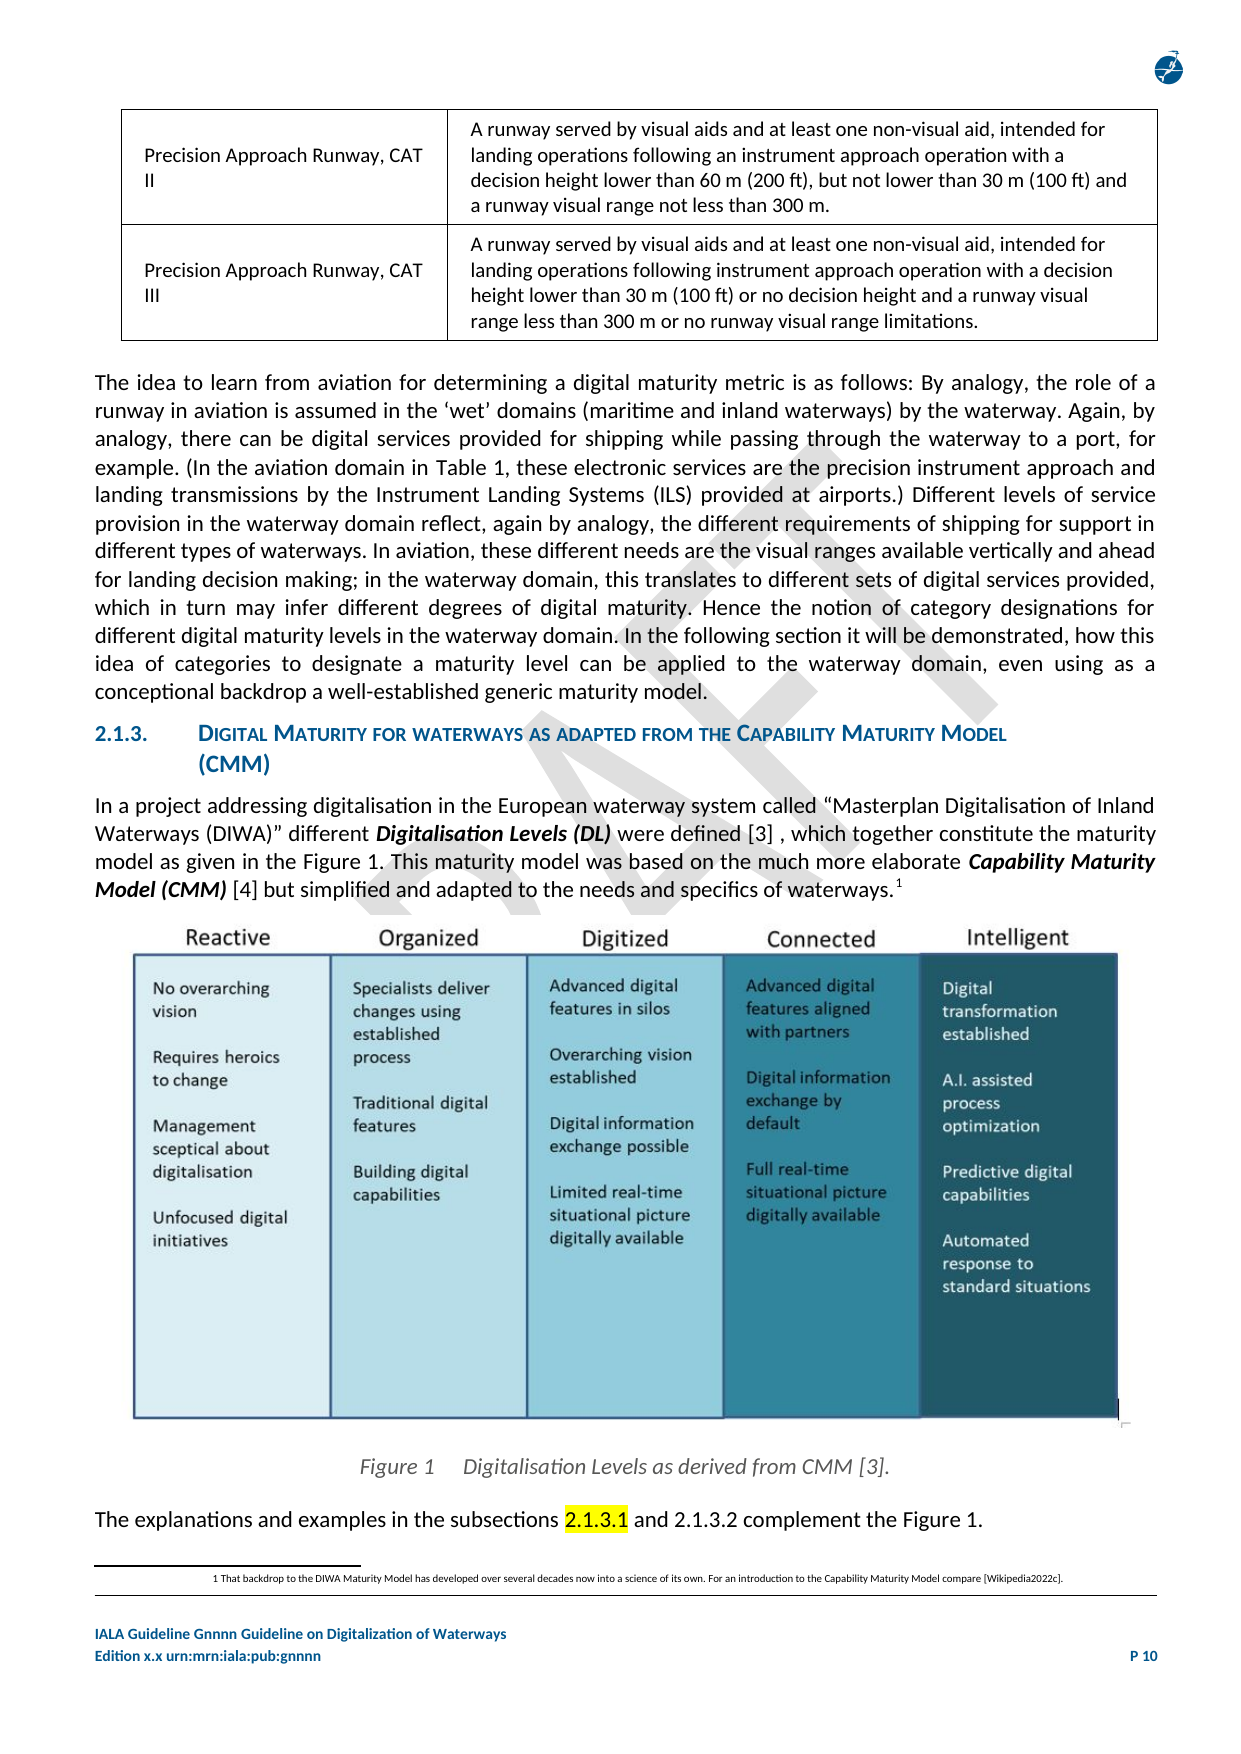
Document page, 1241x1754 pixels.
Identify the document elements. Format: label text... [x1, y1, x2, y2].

text Digitalisation Levels as derived from CMM [3]. [94, 1452, 1157, 1480]
subtitle Digital Maturity for waterways as adapted from the Capability Maturity Model (CMM) [94, 717, 1069, 778]
text The explanations and examples in the subsections 2.1.3.1 and 2.1.3.2 complement the Figure 1. [94, 1505, 565, 1533]
text In a project addressing digitalisation in the European waterway system called “Masterplan Digitalisation of Inland Waterways (DIWA)” different Digitalisation Levels (DL) were defined [3] , which together constitute the maturity model as given in the Figure 1. This maturity model was based on the much more elaborate Capability Maturity Model (CMM) [4] but simplified and adapted to the needs and specifics of waterways. [94, 791, 1157, 903]
picture [121, 915, 1131, 1428]
text The idea to learn from aviation for determining a digital maturity metric is as follows: By analogy, the role of a runway in aviation is assumed in the ‘wet’ domains (maritime and inland waterways) by the waterway. Again, by analogy, there can be digital services provided for shipping while passing through the waterway to a port, for example. (In the aviation domain in Table 1, these electronic services are the precision instrument approach and landing transmissions by the Instrument Landing Systems (ILS) provided at airports.) Different levels of service provision in the waterway domain reflect, again by analogy, the different requirements of shipping for support in different types of waterways. In aviation, these different needs are the visual ranges available vertically and ahead for landing decision making; in the waterway domain, this translates to different sets of digital services provided, which in turn may infer different degrees of digital maturity. Hence the notion of category designations for different digital maturity levels in the waterway domain. In the following section it will be demonstrated, how this idea of categories to designate a maturity level can be applied to the waterway domain, even using as a conceptional backdrop a well-established generic maturity model. [94, 368, 1157, 705]
table_cell A runway served by visual aids and at least one non-visual aid, intended for landing operations following instrument approach operation with a decision height lower than 30 m (100 ft) or no decision height and a runway visual range less than 300 m or no runway visual range limitations. [448, 225, 1157, 339]
picture [1123, 0, 1241, 119]
table_cell A runway served by visual aids and at least one non-visual aid, intended for landing operations following an instrument approach operation with a decision height lower than 60 m (200 ft), but not lower than 30 m (100 ft) and a runway visual range not less than 300 m. [448, 110, 1157, 224]
table_cell Precision Approach Runway, CAT II [122, 110, 447, 224]
table_cell Precision Approach Runway, CAT III [122, 225, 447, 339]
text The explanations and examples in the subsections 2.1.3.1 and 2.1.3.2 complement the Figure 1. [628, 1505, 1157, 1533]
